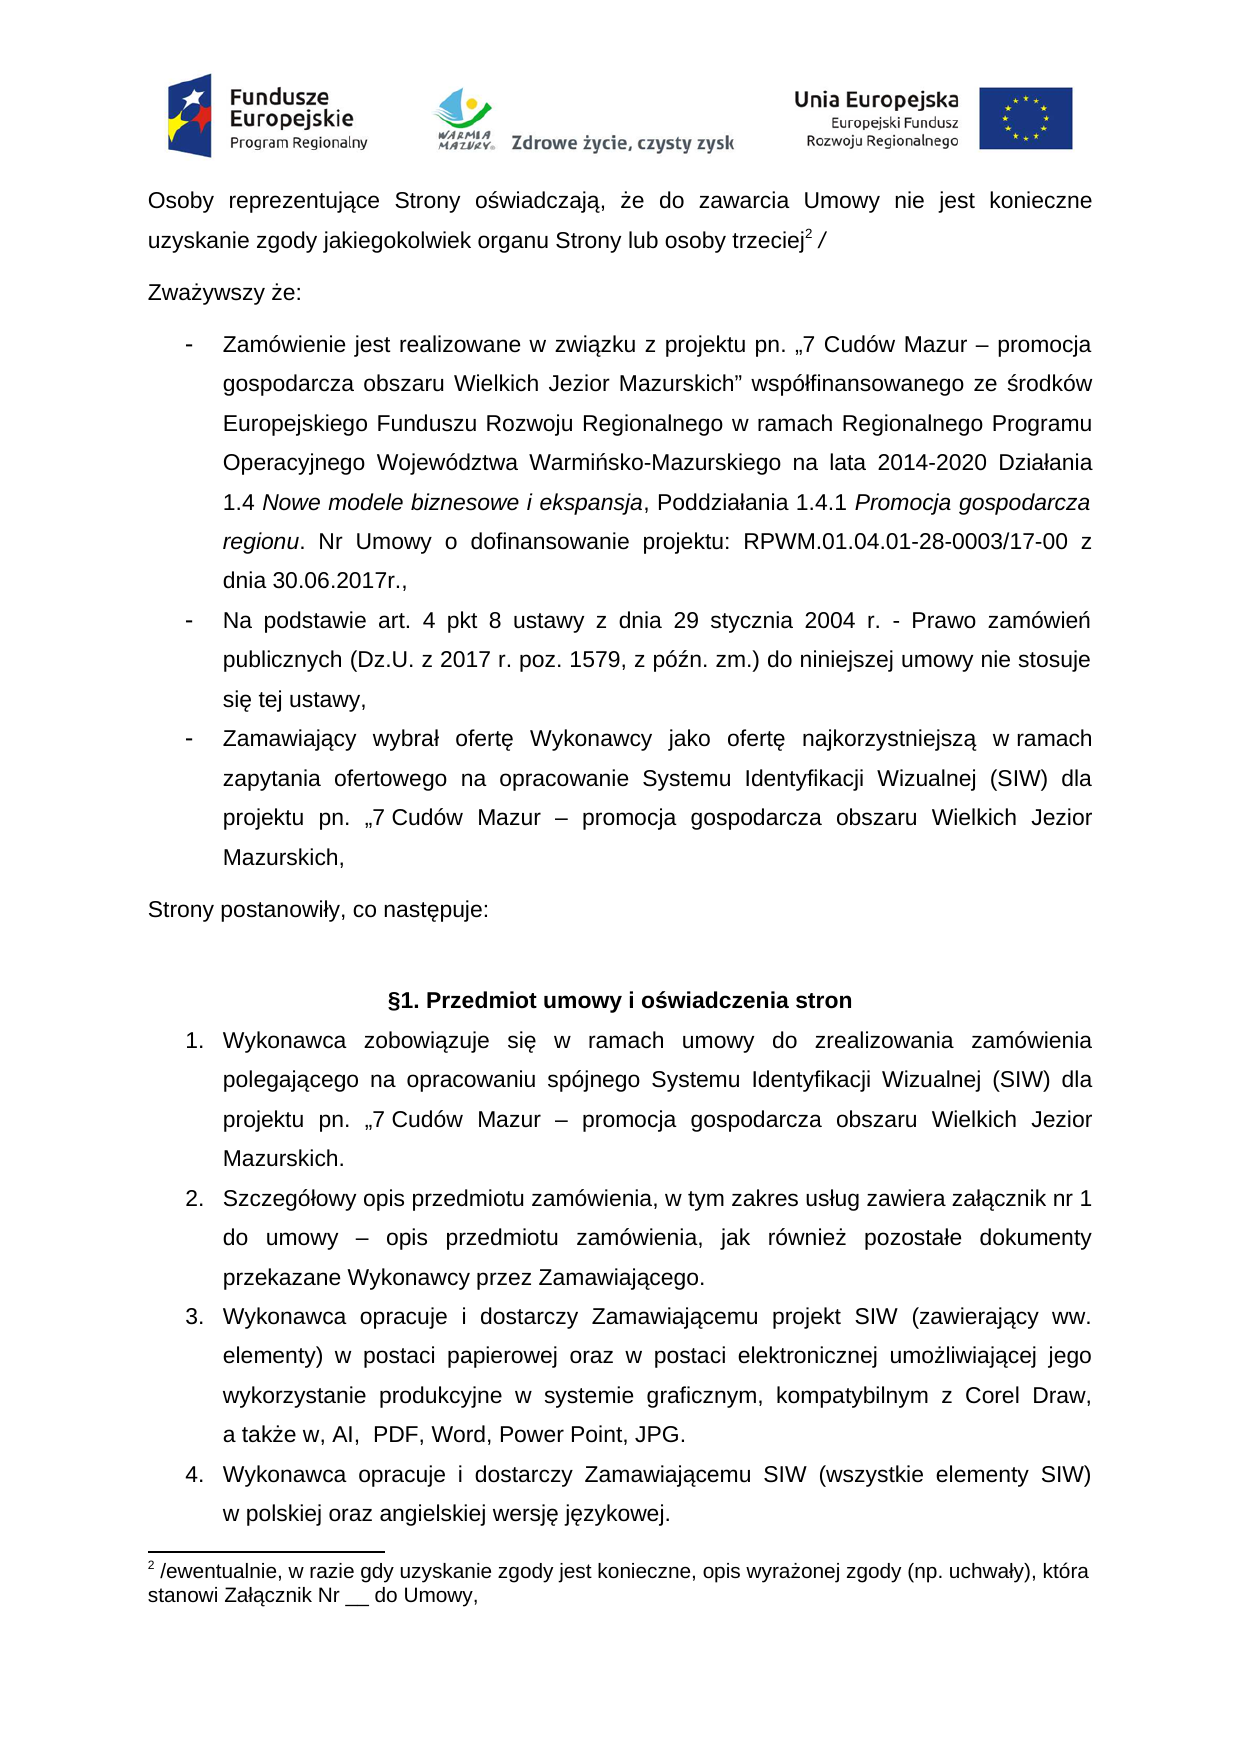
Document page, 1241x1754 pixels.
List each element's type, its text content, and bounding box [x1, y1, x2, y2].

list Zamawiający wybrał ofertę Wykonawcy jako ofertę najkorzystniejszą w ramach zapytania ofertowego na opracowanie Systemu Identyfikacji Wizualnej (SIW) dla projektu pn. „7 Cudów Mazur – promocja gospodarcza obszaru Wielkich Jezior Mazurskich, [185, 725, 1093, 870]
text Zważywszy że: [148, 278, 1093, 305]
text §1. Przedmiot umowy i oświadczenia stron [148, 987, 1093, 1013]
list Wykonawca zobowiązuje się w ramach umowy do zrealizowania zamówienia polegającego na opracowaniu spójnego Systemu Identyfikacji Wizualnej (SIW) dla projektu pn. „7 Cudów Mazur – promocja gospodarcza obszaru Wielkich Jezior Mazurskich. [185, 1027, 1093, 1171]
picture [147, 53, 1087, 175]
list Szczegółowy opis przedmiotu zamówienia, w tym zakres usług zawiera załącznik nr 1 do umowy – opis przedmiotu zamówienia, jak również pozostałe dokumenty przekazane Wykonawcy przez Zamawiającego. [185, 1184, 1093, 1290]
text Strony postanowiły, co następuje: [148, 896, 1093, 922]
list Wykonawca opracuje i dostarczy Zamawiającemu projekt SIW (zawierający ww. elementy) w postaci papierowej oraz w postaci elektronicznej umożliwiającej jego wykorzystanie produkcyjne w systemie graficznym, kompatybilnym z Corel Draw, a także w, AI, PDF, Word, Power Point, JPG. [185, 1303, 1093, 1448]
list Na podstawie art. 4 pkt 8 ustawy z dnia 29 stycznia 2004 r. - Prawo zamówień publicznych (Dz.U. z 2017 r. poz. 1579, z późn. zm.) do niniejszej umowy nie stosuje się tej ustawy, [185, 607, 1093, 712]
text Osoby reprezentujące Strony oświadczają, że do zawarcia Umowy nie jest konieczne uzyskanie zgody jakiegokolwiek organu Strony lub osoby trzeciej / [148, 148, 1093, 253]
list Wykonawca opracuje i dostarczy Zamawiającemu SIW (wszystkie elementy SIW) w polskiej oraz angielskiej wersję językowej. [185, 1461, 1093, 1527]
list Zamówienie jest realizowane w związku z projektu pn. „7 Cudów Mazur – promocja gospodarcza obszaru Wielkich Jezior Mazurskich” współfinansowanego ze środków Europejskiego Funduszu Rozwoju Regionalnego w ramach Regionalnego Programu Operacyjnego Województwa Warmińsko-Mazurskiego na lata 2014-2020 Działania 1.4 Nowe modele biznesowe i ekspansja, Poddziałania 1.4.1 Promocja gospodarcza regionu. Nr Umowy o dofinansowanie projektu: RPWM.01.04.01-28-0003/17-00 z dnia 30.06.2017r., [185, 331, 1093, 594]
